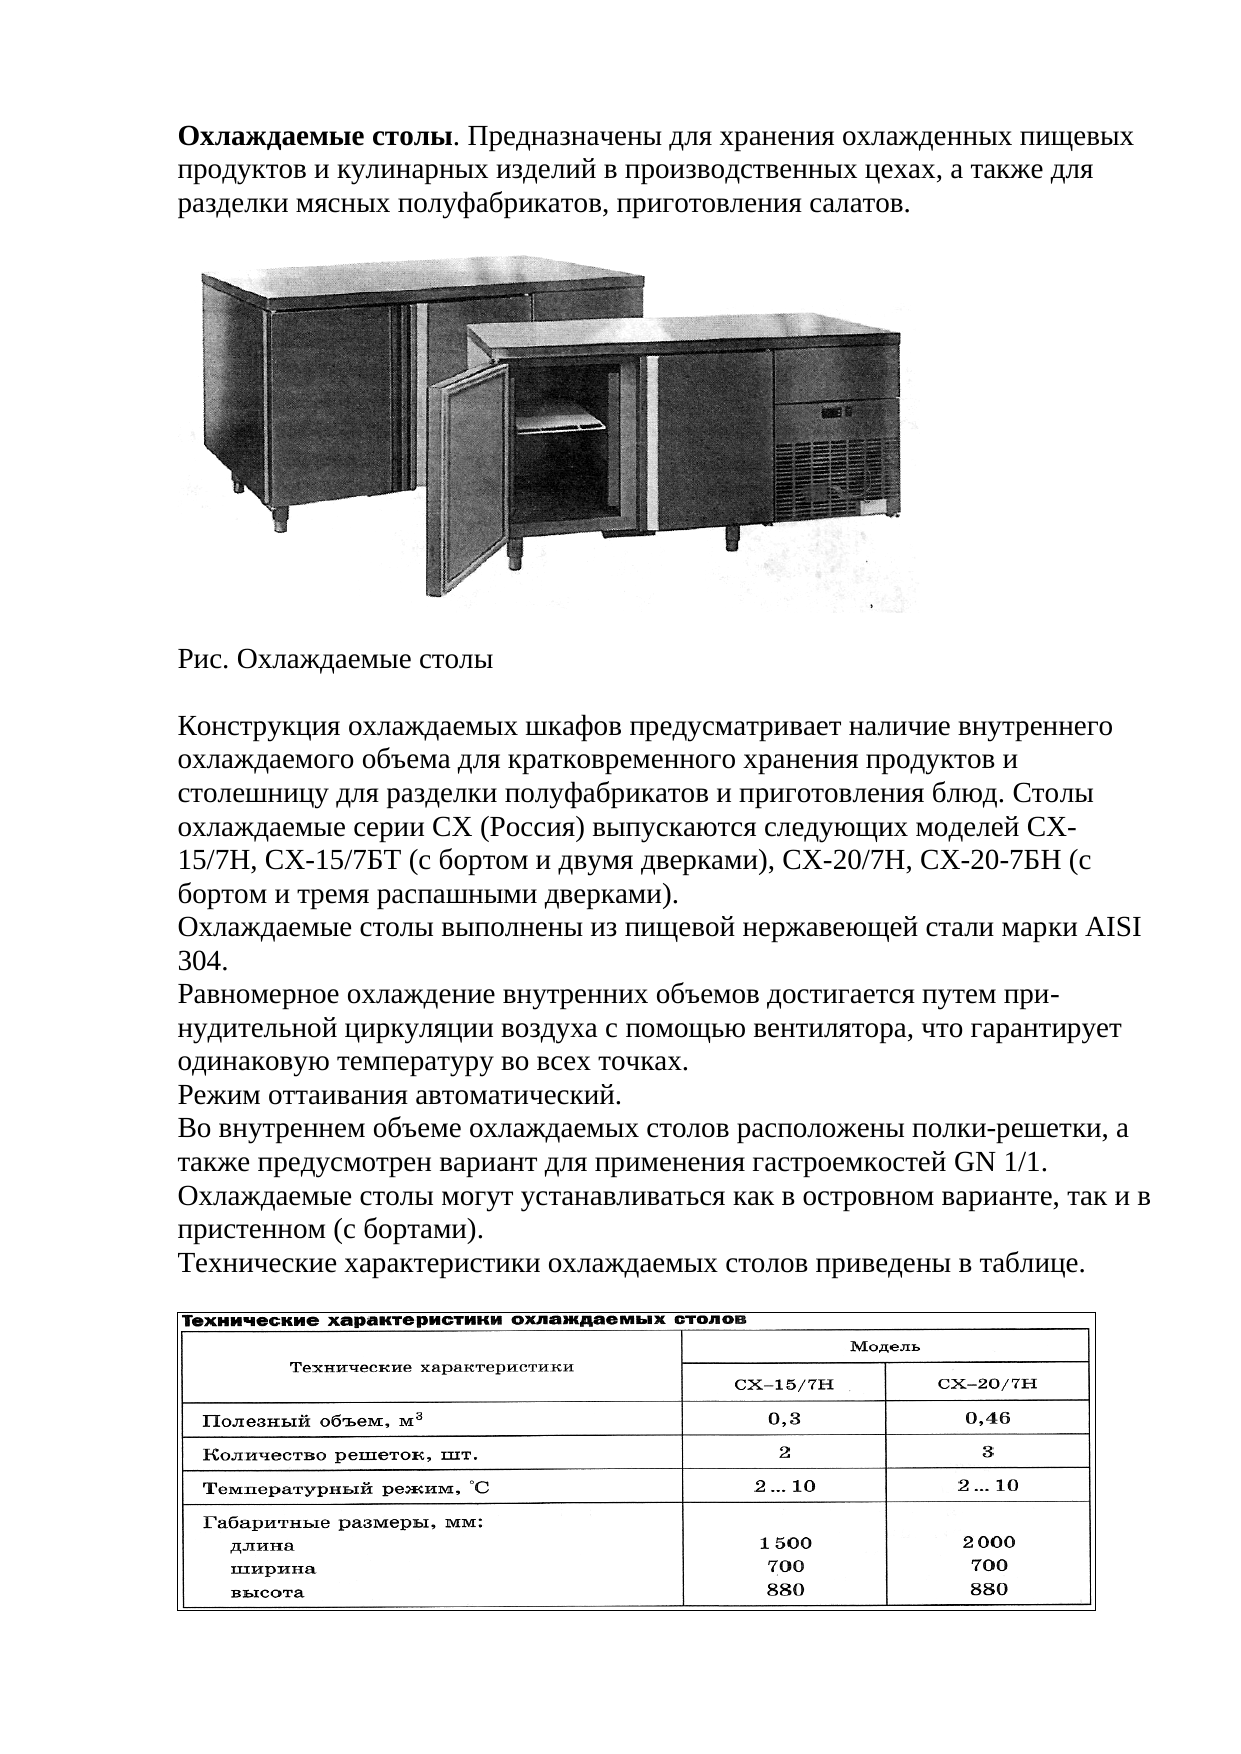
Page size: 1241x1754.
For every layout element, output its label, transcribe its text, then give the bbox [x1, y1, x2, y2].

text Режим оттаивания автоматический. [177, 1077, 1152, 1111]
text Рис. Охлаждаемые столы [177, 641, 1152, 674]
text Конструкция охлаждаемых шкафов предусматривает наличие внутреннего охлаждаемого объема для кратковременного хранения продуктов и столешницу для разделки полуфабрикатов и приготовления блюд. Столы охлаждаемые серии СХ (Россия) выпускаются следующих моделей СХ-15/7Н, СХ-15/7БТ (с бортом и двумя дверками), СХ-20/7Н, СХ-20-7БН (с бортом и тремя распашными дверками). [177, 708, 1152, 909]
text Равномерное охлаждение внутренних объемов достигается путем принудительной циркуляции воздуха с помощью вентилятора, что гарантирует одинаковую температуру во всех точках. [177, 976, 1152, 1077]
text Охлаждаемые столы могут устанавливаться как в островном варианте, так и в пристенном (с бортами). [177, 1178, 1152, 1245]
picture [177, 247, 920, 613]
text Во внутреннем объеме охлаждаемых столов расположены полки-решетки, а также предусмотрен вариант для применения гастроемкостей GN 1/1. [177, 1111, 1152, 1178]
picture [178, 1313, 1095, 1610]
text Охлаждаемые столы. Предназначены для хранения охлажденных пищевых продуктов и кулинарных изделий в производственных цехах, а также для разделки мясных полуфабрикатов, приготовления салатов. [177, 118, 1152, 219]
text Охлаждаемые столы выполнены из пищевой нержавеющей стали марки AISI 304. [177, 909, 1152, 976]
text Технические характеристики охлаждаемых столов приведены в таблице. [177, 1245, 1152, 1278]
